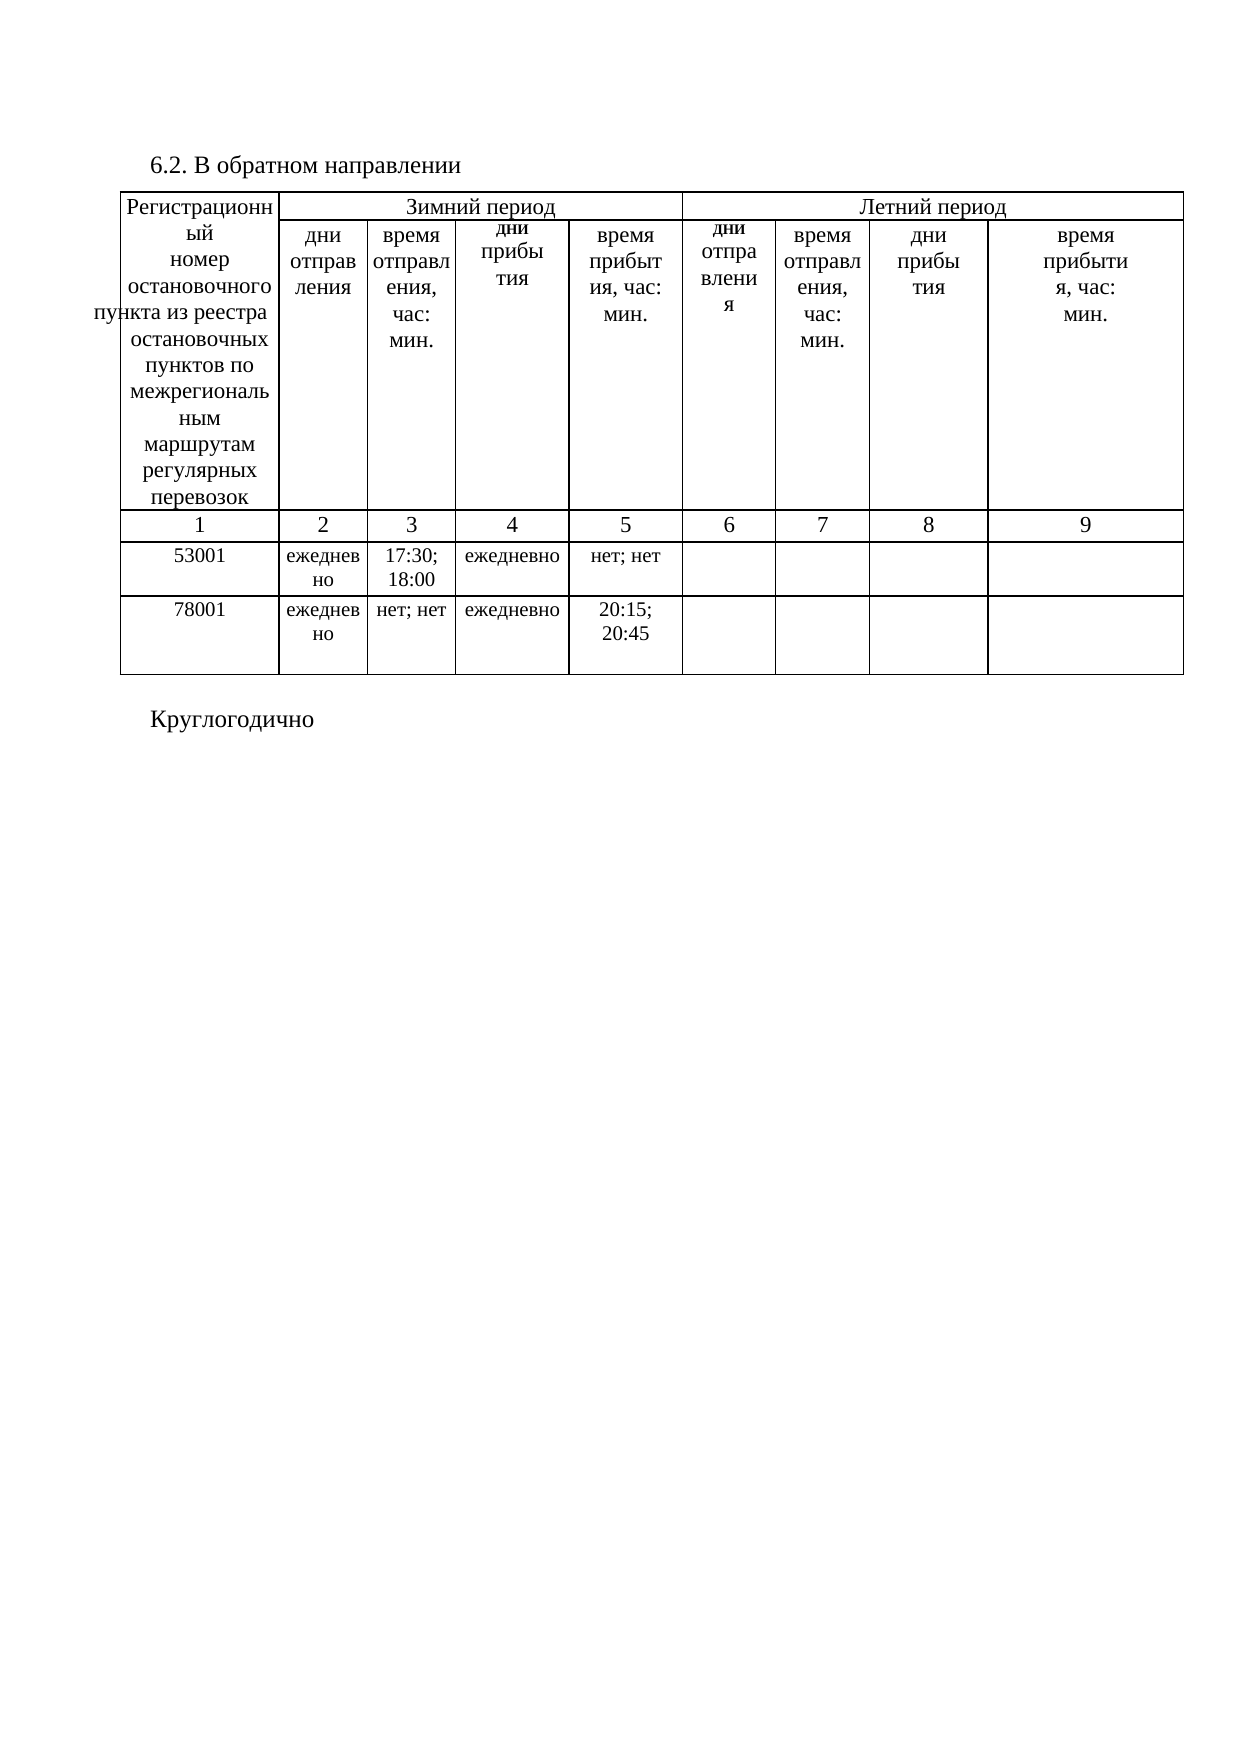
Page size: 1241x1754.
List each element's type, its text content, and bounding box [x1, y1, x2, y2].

table_cell ежедневно [280, 597, 367, 674]
table_cell [776, 597, 869, 674]
table_cell ежедневно [456, 597, 568, 674]
table_cell 53001 [121, 543, 278, 595]
table_cell [776, 543, 869, 595]
table_cell ежедневно [280, 543, 367, 595]
text Круглогодично [150, 704, 1090, 733]
table_cell 7 [776, 511, 869, 541]
table_cell 2 [280, 511, 367, 541]
table_cell 4 [456, 511, 568, 541]
table_cell время прибыти я, час: мин. [989, 221, 1183, 509]
table_cell 5 [570, 511, 682, 541]
table_cell время отправл ения, час: мин. [776, 221, 869, 509]
table_cell нет; нет [570, 543, 682, 595]
table_cell время отправл ения, час: мин. [368, 221, 455, 509]
table_cell время прибыт ия, час: мин. [570, 221, 682, 509]
table_header Регистрационный номер остановочного пункта из реестра остановочных пунктов по межрегиональным маршрутам регулярных перевозок [121, 193, 278, 509]
table_cell дни прибы тия [870, 221, 987, 509]
table_cell 17:30; 18:00 [368, 543, 455, 595]
table_cell [989, 597, 1183, 674]
table_cell 1 [121, 511, 278, 541]
table_cell 8 [870, 511, 987, 541]
table_cell 6 [683, 511, 775, 541]
table_cell ежедневно [456, 543, 568, 595]
table_cell [870, 543, 987, 595]
table_cell [683, 543, 775, 595]
table_cell ДНИ прибы тия [456, 221, 568, 509]
table_cell 9 [989, 511, 1183, 541]
table_cell [989, 543, 1183, 595]
table_cell дни отправ ления [280, 221, 367, 509]
table_header Летний период [683, 193, 1183, 219]
table_cell [683, 597, 775, 674]
table_cell нет; нет [368, 597, 455, 674]
text 6.2. В обратном направлении [150, 150, 1090, 179]
table_cell 20:15; 20:45 [570, 597, 682, 674]
table_cell 78001 [121, 597, 278, 674]
table_cell [870, 597, 987, 674]
table_cell 3 [368, 511, 455, 541]
table_header Зимний период [280, 193, 682, 219]
table_cell ДНИ отпра влени я [683, 221, 775, 509]
